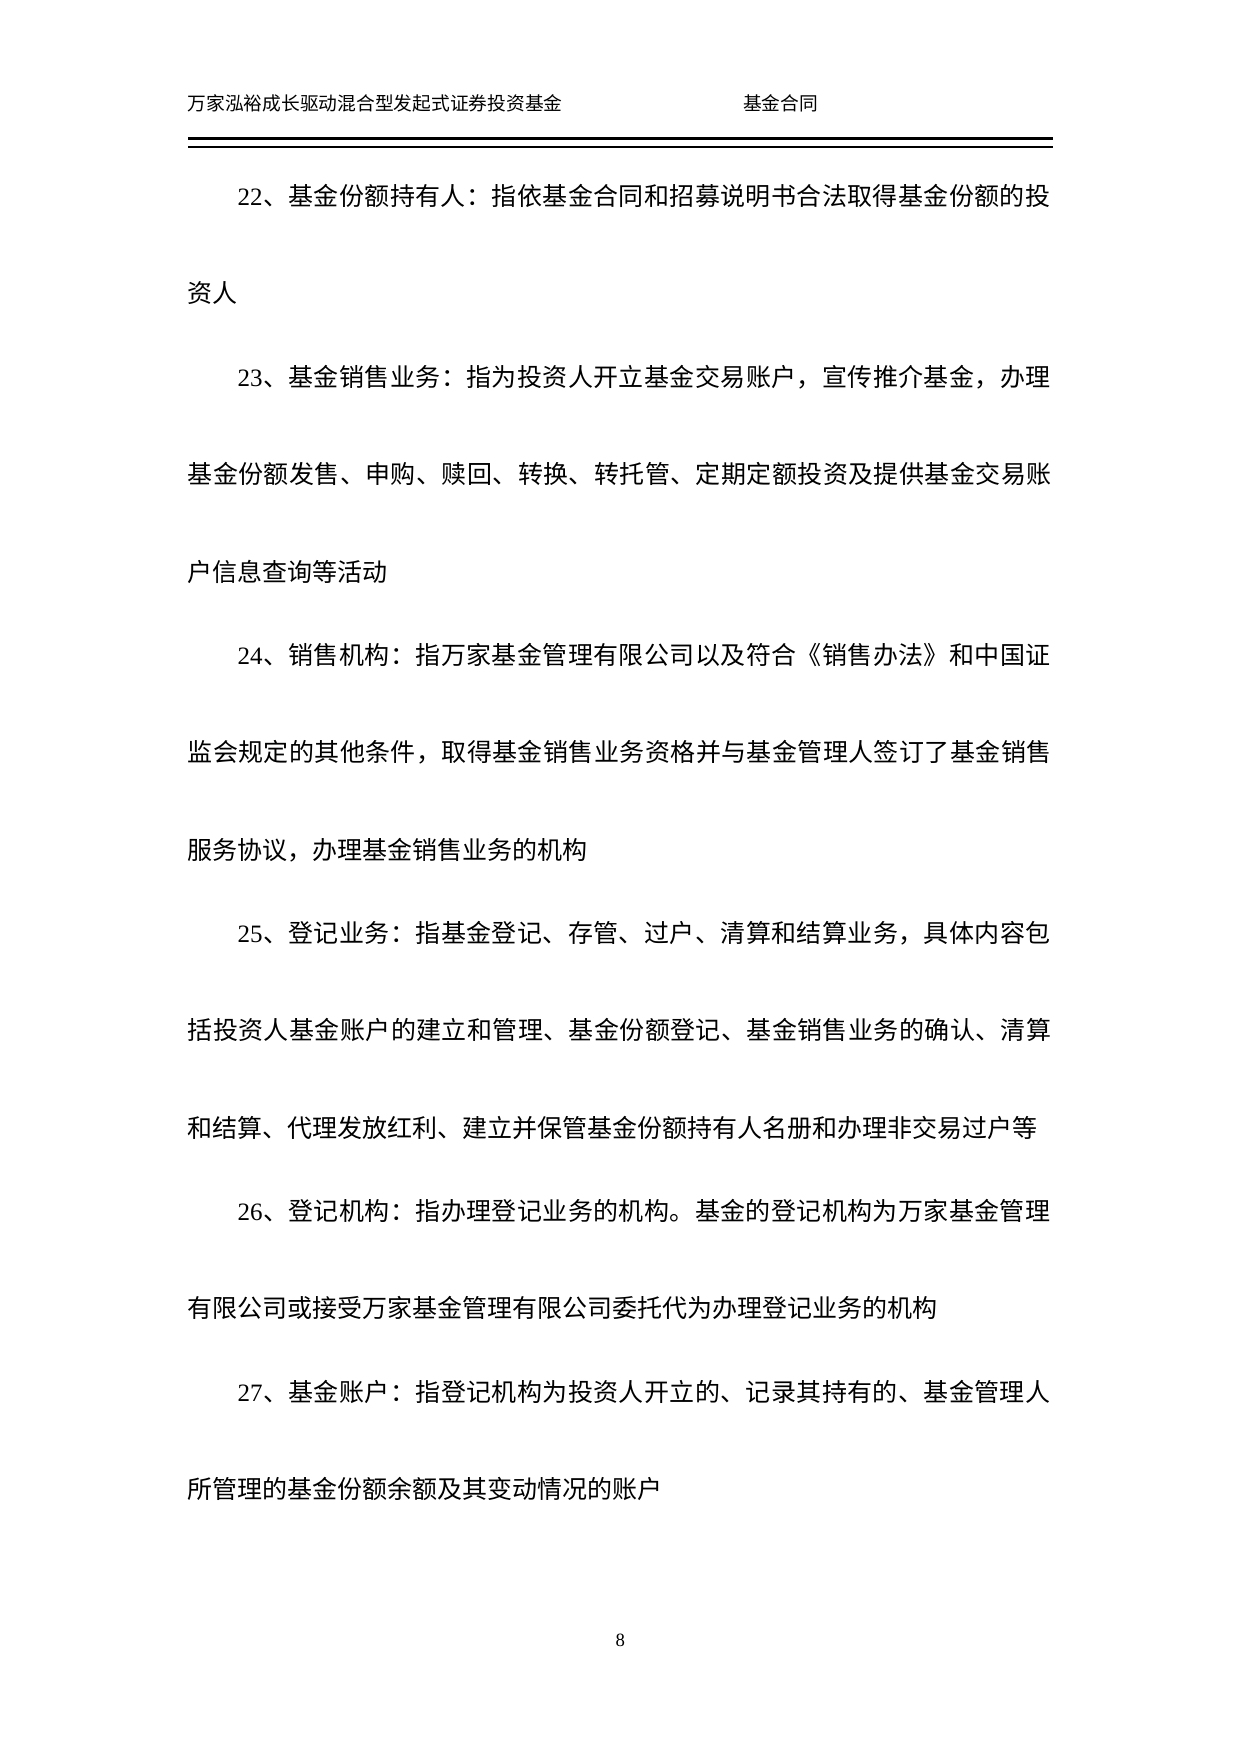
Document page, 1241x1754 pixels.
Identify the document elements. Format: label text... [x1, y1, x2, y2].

text 25、登记业务：指基金登记、存管、过户、清算和结算业务，具体内容包括投资人基金账户的建立和管理、基金份额登记、基金销售业务的确认、清算和结算、代理发放红利、建立并保管基金份额持有人名册和办理非交易过户等 [187, 899, 1053, 1159]
text 27、基金账户：指登记机构为投资人开立的、记录其持有的、基金管理人所管理的基金份额余额及其变动情况的账户 [187, 1358, 1053, 1520]
text 26、登记机构：指办理登记业务的机构。基金的登记机构为万家基金管理有限公司或接受万家基金管理有限公司委托代为办理登记业务的机构 [187, 1177, 1053, 1339]
text 24、销售机构：指万家基金管理有限公司以及符合《销售办法》和中国证监会规定的其他条件，取得基金销售业务资格并与基金管理人签订了基金销售服务协议，办理基金销售业务的机构 [187, 621, 1053, 881]
text 22、基金份额持有人：指依基金合同和招募说明书合法取得基金份额的投资人 [187, 162, 1053, 324]
text 23、基金销售业务：指为投资人开立基金交易账户，宣传推介基金，办理基金份额发售、申购、赎回、转换、转托管、定期定额投资及提供基金交易账户信息查询等活动 [187, 343, 1053, 603]
